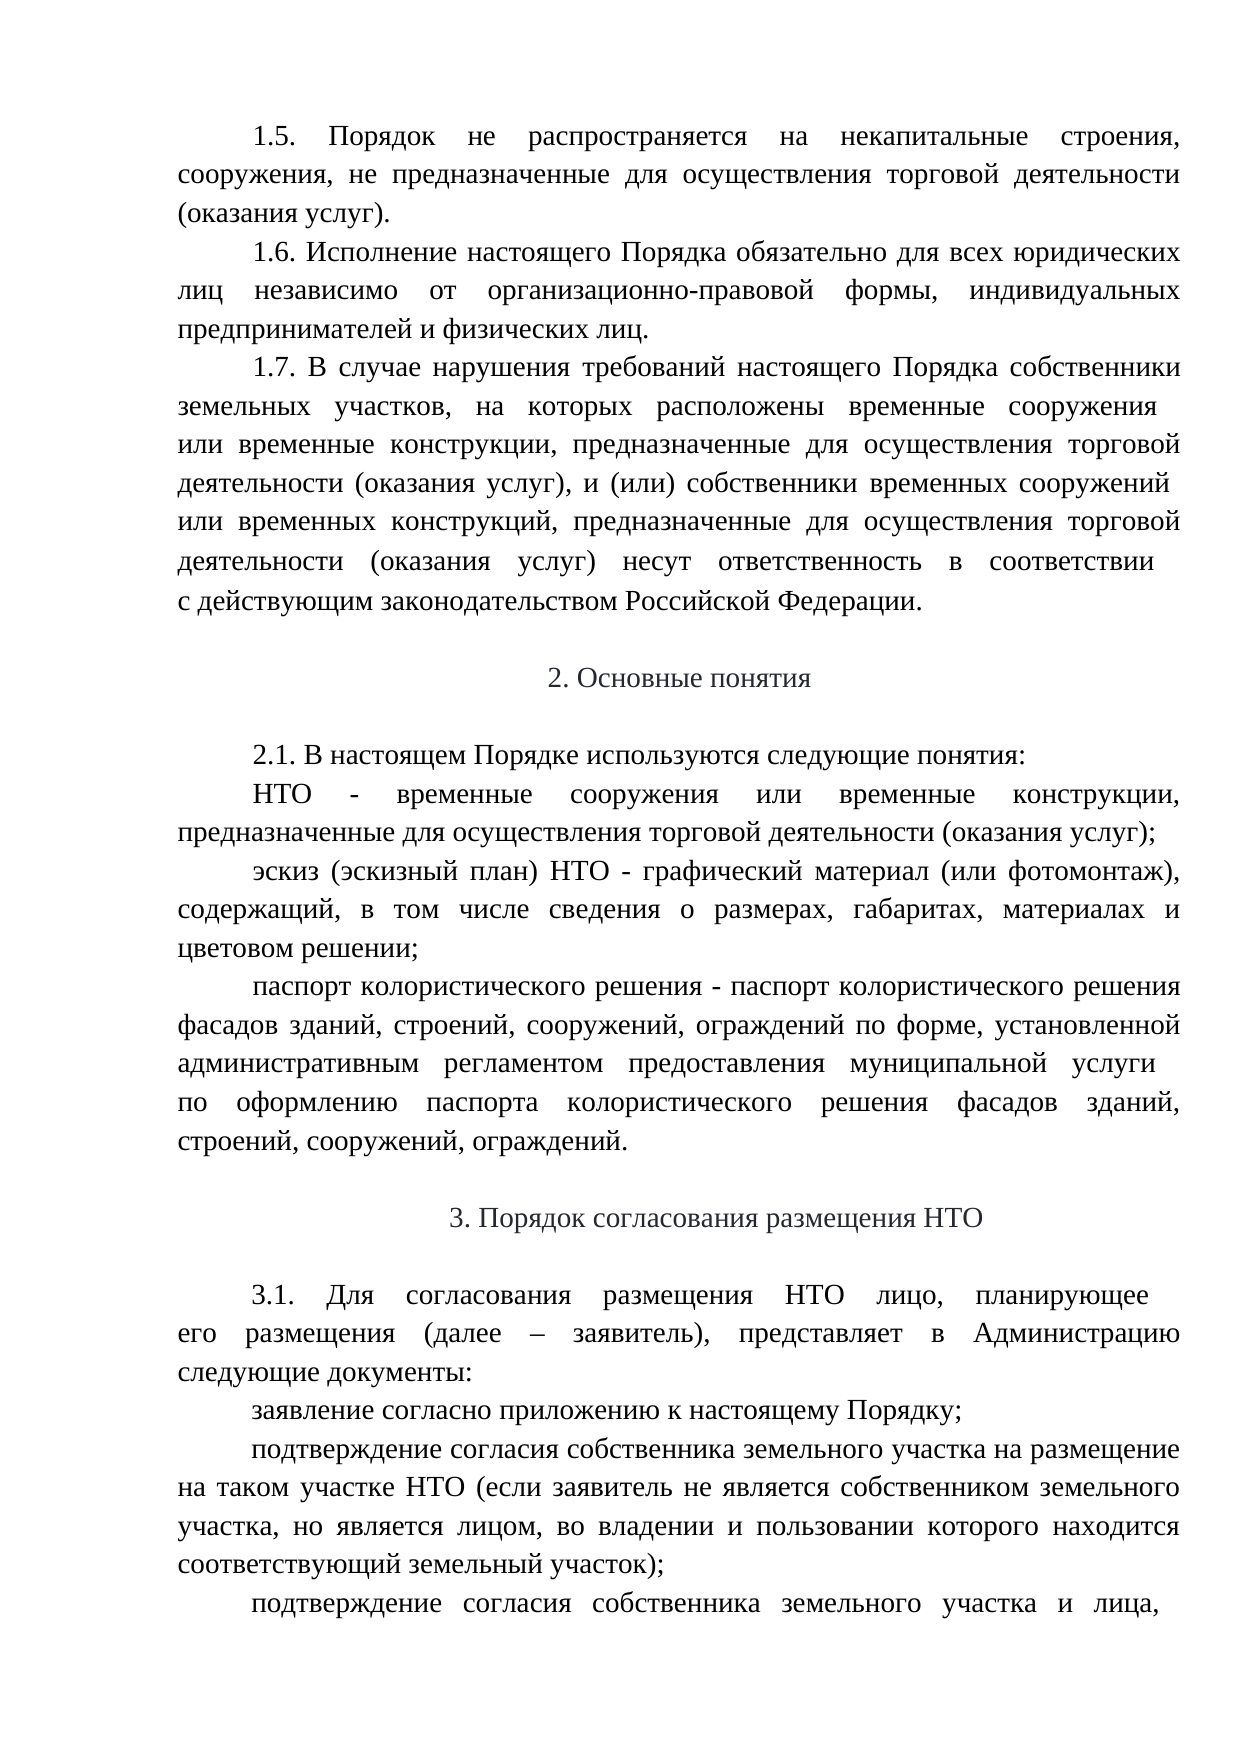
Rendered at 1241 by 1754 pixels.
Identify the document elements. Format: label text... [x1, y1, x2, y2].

text 2.1. В настоящем Порядке используются следующие понятия: [177, 737, 1181, 771]
list 3. Порядок согласования размещения НТО [177, 1200, 1181, 1233]
text 1.6. Исполнение настоящего Порядка обязательно для всех юридических лиц независимо от организационно-правовой формы, индивидуальных предпринимателей и физических лиц. [177, 234, 1181, 344]
text НТО - временные сооружения или временные конструкции, предназначенные для осуществления торговой деятельности (оказания услуг); [177, 776, 1181, 848]
text эскиз (эскизный план) НТО - графический материал (или фотомонтаж), содержащий, в том числе сведения о размерах, габаритах, материалах и цветовом решении; [177, 853, 1181, 963]
text заявление согласно приложению к настоящему Порядку; [177, 1392, 1181, 1426]
text паспорт колористического решения - паспорт колористического решения фасадов зданий, строений, сооружений, ограждений по форме, установленной административным регламентом предоставления муниципальной услуги по оформлению паспорта колористического решения фасадов зданий, строений, сооружений, ограждений. [177, 968, 1181, 1156]
text подтверждение согласия собственника земельного участка на размещение на таком участке НТО (если заявитель не является собственником земельного участка, но является лицом, во владении и пользовании которого находится соответствующий земельный участок); [177, 1431, 1181, 1580]
text 1.5. Порядок не распространяется на некапитальные строения, сооружения, не предназначенные для осуществления торговой деятельности (оказания услуг). [177, 118, 1181, 229]
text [177, 1585, 1181, 1619]
text 1.7. В случае нарушения требований настоящего Порядка собственники земельных участков, на которых расположены временные сооружения или временные конструкции, предназначенные для осуществления торговой деятельности (оказания услуг), и (или) собственники временных сооружений или временных конструкций, предназначенные для осуществления торговой деятельности (оказания услуг) несут ответственность в соответствии с действующим законодательством Российской Федерации. [177, 349, 1181, 617]
text 3.1. Для согласования размещения НТО лицо, планирующее его размещения (далее – заявитель), представляет в Администрацию следующие документы: [177, 1277, 1181, 1387]
list 2. Основные понятия [177, 660, 1181, 694]
